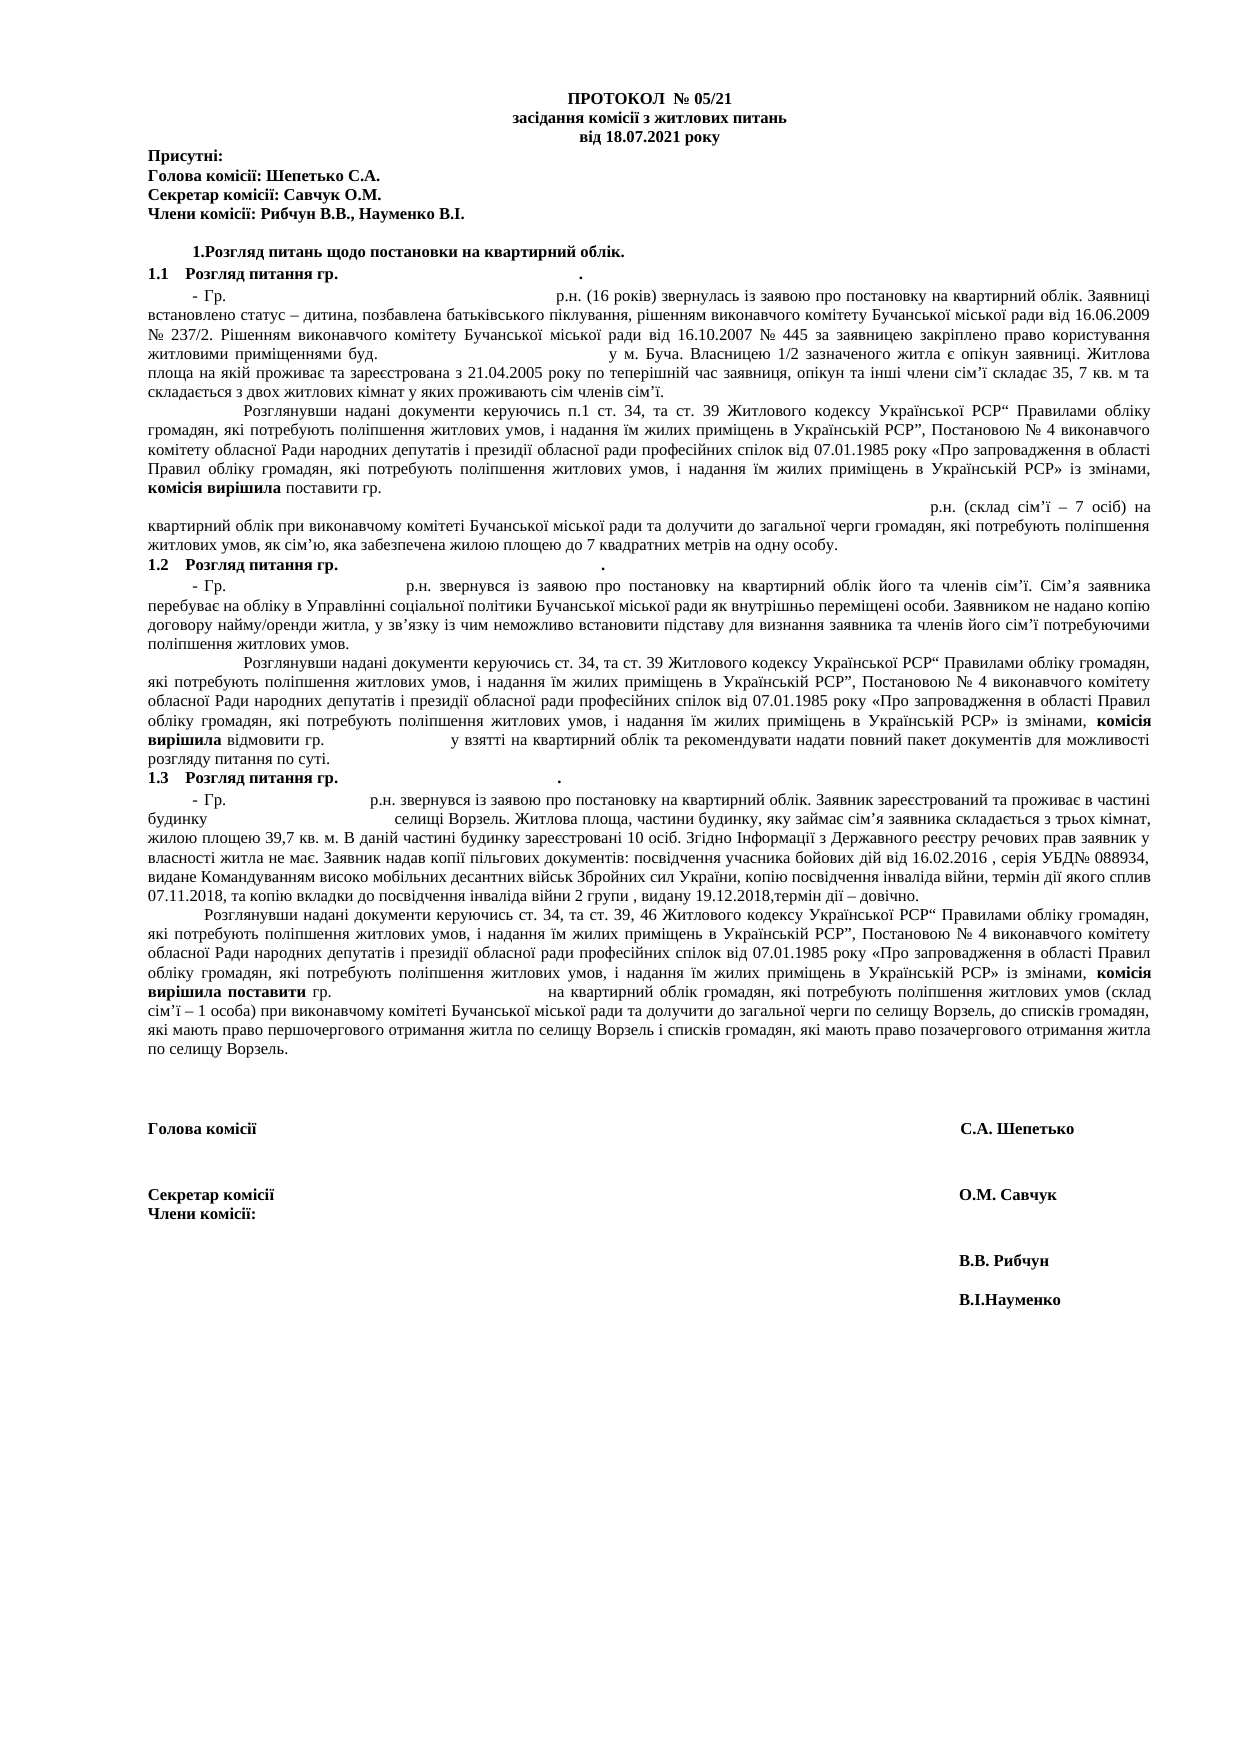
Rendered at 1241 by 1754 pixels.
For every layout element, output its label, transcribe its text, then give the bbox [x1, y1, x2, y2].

list Розгляд питання гр. Обревко Олега Вікторовича. [148, 768, 1152, 787]
text ПРОТОКОЛ № 05/21 [148, 89, 1152, 108]
list Розгляд питання гр. Вакуленка Євгена Миколайовича. [148, 554, 1152, 573]
list Гр. Обревко О.В, 1972 р.н. звернувся із заявою про постановку на квартирний облік. Заявник зареєстрований та проживає в частині будинку № 70 по вул. Курортна у селищі Ворзель. Житлова площа, частини будинку, яку займає сім’я заявника складається з трьох кімнат, жилою площею 39,7 кв. м. В даній частині будинку зареєстровані 10 осіб. Згідно Інформації з Державного реєстру речових прав заявник у власності житла не має. Заявник надав копії пільгових документів: посвідчення учасника бойових дій від 16.02.2016 , серія УБД№ 088934, видане Командуванням високо мобільних десантних військ Збройних сил України, копію посвідчення інваліда війни, термін дії якого сплив 07.11.2018, та копію вкладки до посвідчення інваліда війни 2 групи , видану 19.12.2018,термін дії – довічно. [148, 790, 1152, 905]
text від 18.07.2021 року [148, 127, 1152, 146]
list Гр. Липовецька Анастасія Андріївна, 02.04.2005 р.н. (16 років) звернулась із заявою про постановку на квартирний облік. Заявниці встановлено статус – дитина, позбавлена батьківського піклування, рішенням виконавчого комітету Бучанської міської ради від 16.06.2009 № 237/2. Рішенням виконавчого комітету Бучанської міської ради від 16.10.2007 № 445 за заявницею закріплено право користування житловими приміщеннями буд. 38, по вул. Старо-Яблунській у м. Буча. Власницею 1/2 зазначеного житла є опікун заявниці. Житлова площа на якій проживає та зареєстрована з 21.04.2005 року по теперішній час заявниця, опікун та інші члени сім’ї складає 35, 7 кв. м та складається з двох житлових кімнат у яких проживають сім членів сім’ї. [148, 286, 1152, 401]
text Секретар комісії О.М. Савчук [148, 1185, 1152, 1204]
text засідання комісії з житлових питань [148, 108, 1152, 127]
list Гр. Вакуленко Є.М., 1988 р.н. звернувся із заявою про постановку на квартирний облік його та членів сім’ї. Сім’я заявника перебуває на обліку в Управлінні соціальної політики Бучанської міської ради як внутрішньо переміщені особи. Заявником не надано копію договору найму/оренди житла, у зв’язку із чим неможливо встановити підставу для визнання заявника та членів його сім’ї потребуючими поліпшення житлових умов. [148, 576, 1152, 653]
text Голова комісії: Шепетько С.А. [148, 165, 1152, 184]
text В.В. Рибчун [148, 1251, 1152, 1270]
text Розглянувши надані документи керуючись п.1 ст. 34, та ст. 39 Житлового кодексу Української РСР“ Правилами обліку громадян, які потребують поліпшення житлових умов, і надання їм жилих приміщень в Українській РСР”, Постановою № 4 виконавчого комітету обласної Ради народних депутатів і президії обласної ради професійних спілок від 07.01.1985 року «Про запровадження в області Правил обліку громадян, які потребують поліпшення житлових умов, і надання їм жилих приміщень в Українській РСР» із змінами, комісія вирішила поставити гр. Липовецьку Н.М. та членів сім’ї: Липовецьку Н.М., 1965 р.н., Липовецького В.А., 2004 р.н., Липовецького Н.В., 2009 р.н., Липовецького Т.А., 2013 р.н., Липовецького Т.В., 2010 р.н., Липовецького Я.А., 2000 р.н. (склад сім’ї – 7 осіб) на квартирний облік при виконавчому комітеті Бучанської міської ради та долучити до загальної черги громадян, які потребують поліпшення житлових умов, як сім’ю, яка забезпечена жилою площею до 7 квадратних метрів на одну особу. [148, 401, 1152, 554]
text Секретар комісії: Савчук О.М. [148, 184, 1152, 204]
text 1.Розгляд питань щодо постановки на квартирний облік. [192, 242, 1152, 261]
text Присутні: [148, 146, 1152, 165]
text Розглянувши надані документи керуючись ст. 34, та ст. 39 Житлового кодексу Української РСР“ Правилами обліку громадян, які потребують поліпшення житлових умов, і надання їм жилих приміщень в Українській РСР”, Постановою № 4 виконавчого комітету обласної Ради народних депутатів і президії обласної ради професійних спілок від 07.01.1985 року «Про запровадження в області Правил обліку громадян, які потребують поліпшення житлових умов, і надання їм жилих приміщень в Українській РСР» із змінами, комісія вирішила відмовити гр. Вакуленко Є.М. у взятті на квартирний облік та рекомендувати надати повний пакет документів для можливості розгляду питання по суті. [148, 653, 1152, 768]
list Розгляд питання гр. Липовецької Ніни Миколаївни. [148, 264, 1152, 283]
text Розглянувши надані документи керуючись ст. 34, та ст. 39, 46 Житлового кодексу Української РСР“ Правилами обліку громадян, які потребують поліпшення житлових умов, і надання їм жилих приміщень в Українській РСР”, Постановою № 4 виконавчого комітету обласної Ради народних депутатів і президії обласної ради професійних спілок від 07.01.1985 року «Про запровадження в області Правил обліку громадян, які потребують поліпшення житлових умов, і надання їм жилих приміщень в Українській РСР» із змінами, комісія вирішила поставити гр. Обревко Олега Вікторовича на квартирний облік громадян, які потребують поліпшення житлових умов (склад сім’ї – 1 особа) при виконавчому комітеті Бучанської міської ради та долучити до загальної черги по селищу Ворзель, до списків громадян, які мають право першочергового отримання житла по селищу Ворзель і списків громадян, які мають право позачергового отримання житла по селищу Ворзель. [148, 905, 1152, 1058]
text Члени комісії: Рибчун В.В., Науменко В.І. [148, 204, 1152, 223]
text В.І.Науменко [148, 1289, 1152, 1309]
text Голова комісії С.А. Шепетько [148, 1118, 1152, 1138]
text Члени комісії: [148, 1204, 1152, 1223]
